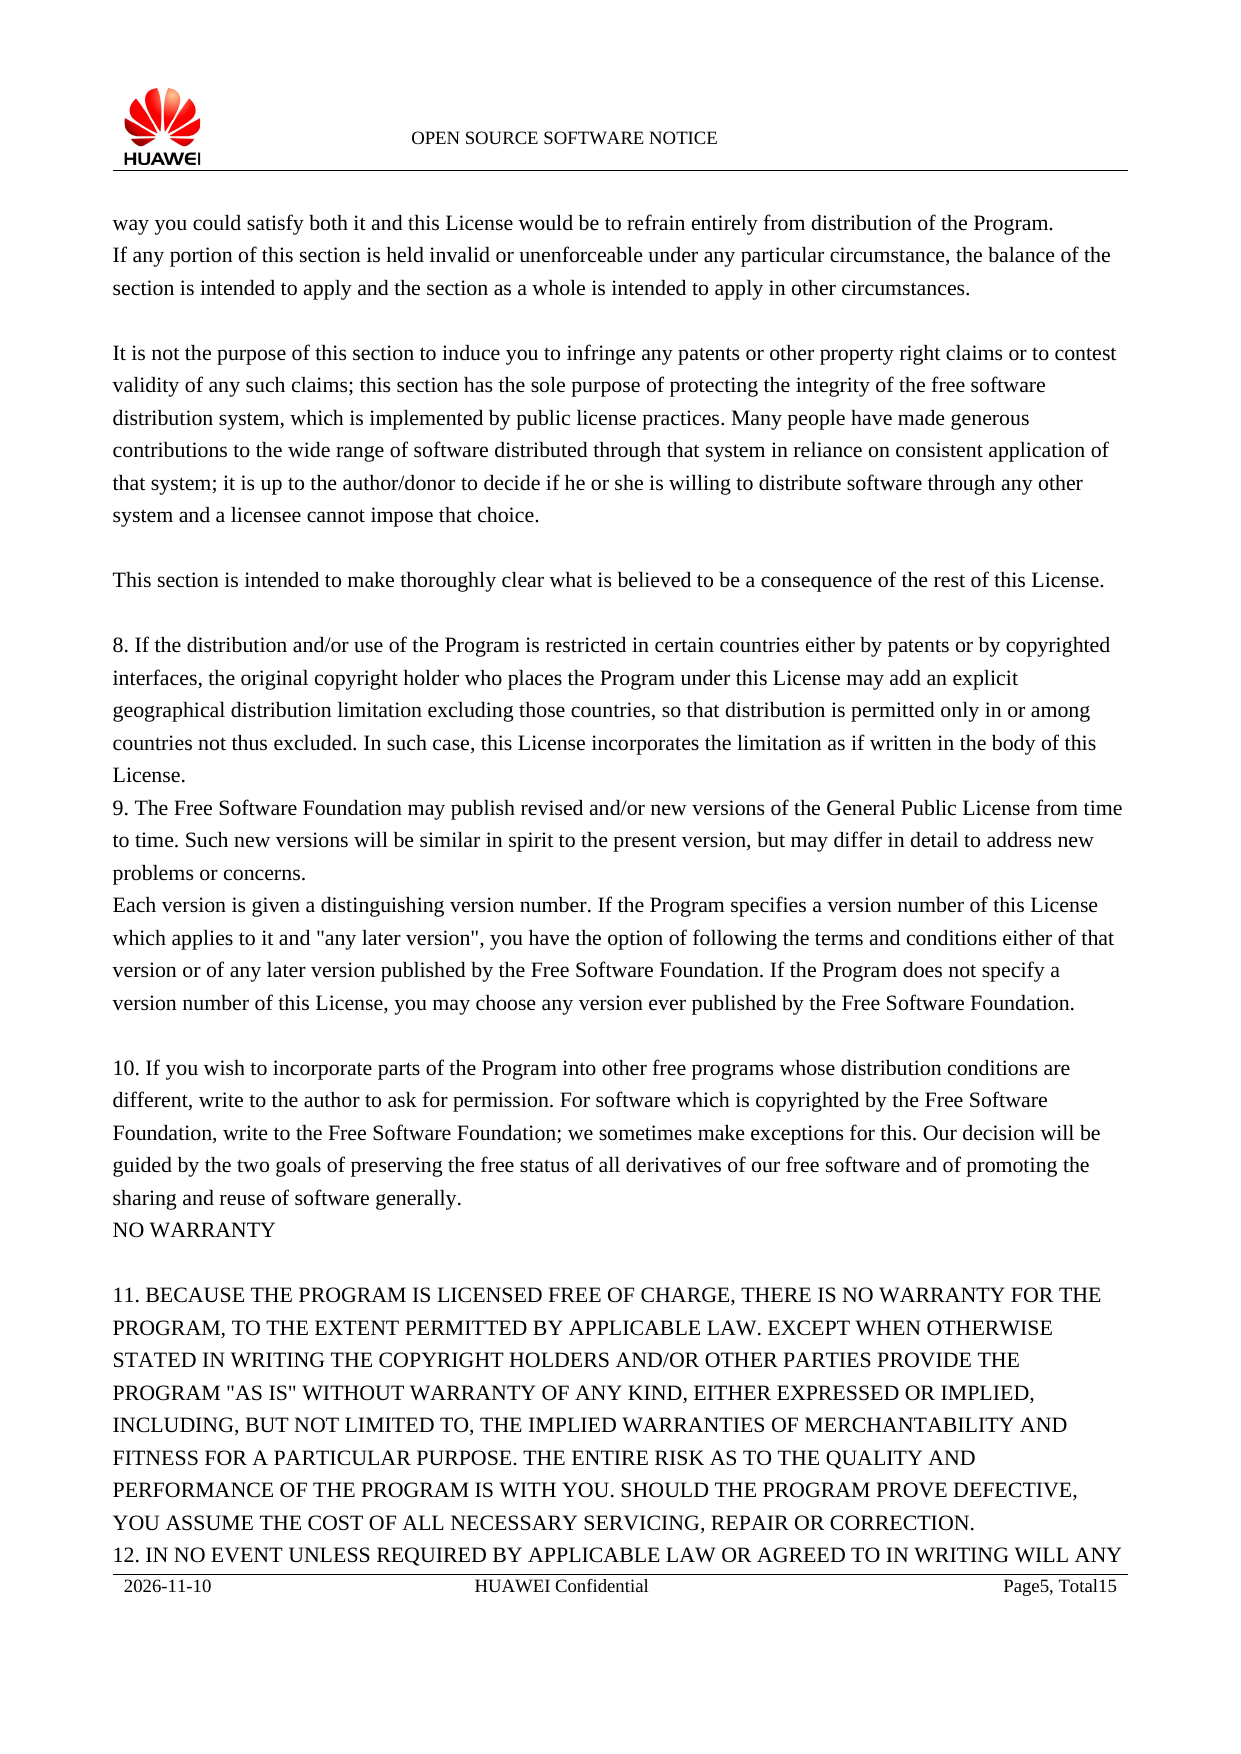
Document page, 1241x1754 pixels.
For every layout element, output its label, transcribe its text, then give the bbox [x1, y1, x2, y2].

picture [124, 88, 201, 165]
